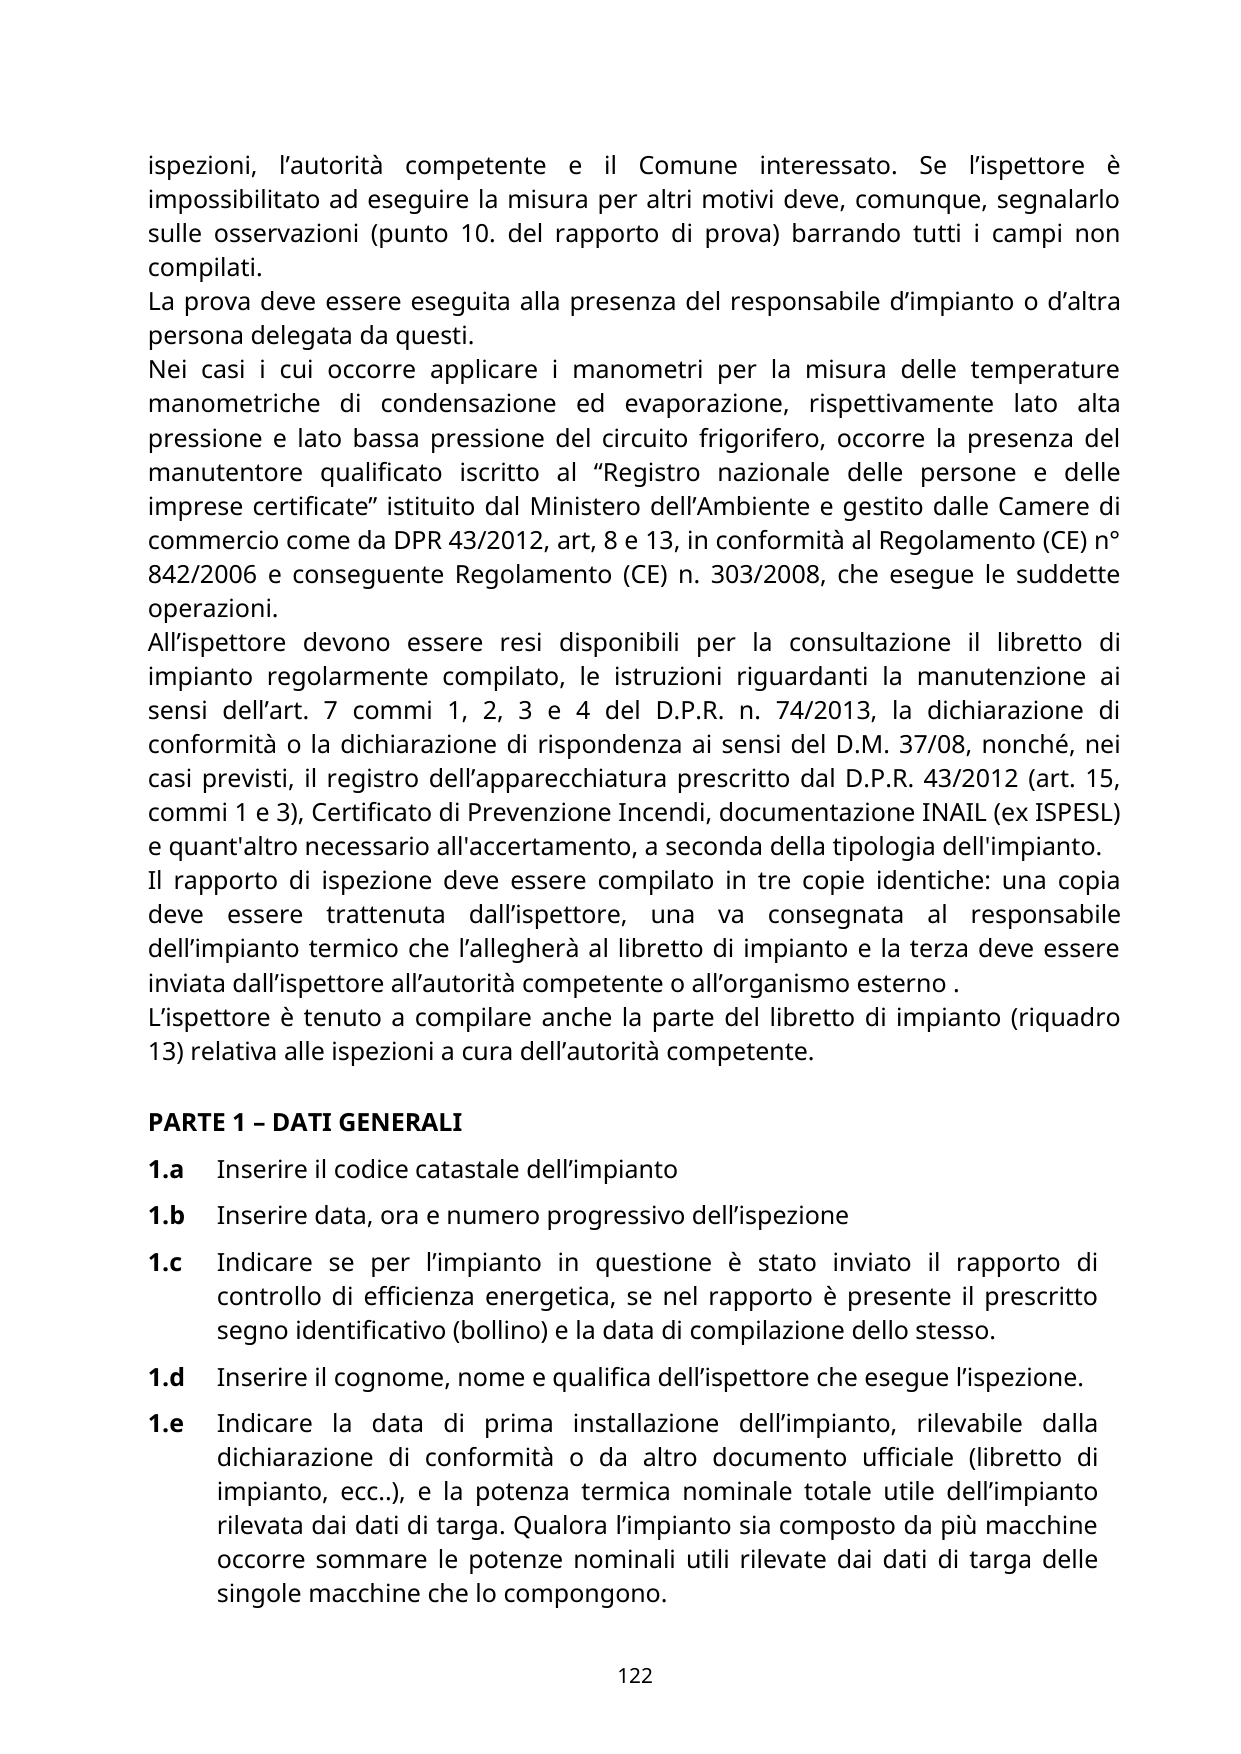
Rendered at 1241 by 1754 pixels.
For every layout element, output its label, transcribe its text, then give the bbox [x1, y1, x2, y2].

table_cell 1.c [136, 1245, 205, 1359]
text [148, 148, 1122, 284]
table_cell Indicare se per l’impianto in questione è stato inviato il rapporto di controllo di efficienza energetica, se nel rapporto è presente il prescritto segno identificativo (bollino) e la data di compilazione dello stesso. [205, 1245, 1111, 1359]
table_cell 1.e [136, 1406, 205, 1623]
text La prova deve essere eseguita alla presenza del responsabile d’impianto o d’altra persona delegata da questi. [148, 284, 1122, 352]
text L’ispettore è tenuto a compilare anche la parte del libretto di impianto (riquadro 13) relativa alle ispezioni a cura dell’autorità competente. [148, 999, 1122, 1067]
table_cell 1.d [136, 1359, 205, 1406]
table_cell Indicare la data di prima installazione dell’impianto, rilevabile dalla dichiarazione di conformità o da altro documento ufficiale (libretto di impianto, ecc..), e la potenza termica nominale totale utile dell’impianto rilevata dai dati di targa. Qualora l’impianto sia composto da più macchine occorre sommare le potenze nominali utili rilevate dai dati di targa delle singole macchine che lo compongono. [205, 1406, 1111, 1623]
table_cell Inserire il cognome, nome e qualifica dell’ispettore che esegue l’ispezione. [205, 1359, 1111, 1406]
text PARTE 1 – DATI GENERALI [148, 1105, 1122, 1139]
table_cell 1.b [136, 1198, 205, 1244]
table_header Inserire il codice catastale dell’impianto [205, 1151, 1111, 1198]
text Nei casi i cui occorre applicare i manometri per la misura delle temperature manometriche di condensazione ed evaporazione, rispettivamente lato alta pressione e lato bassa pressione del circuito frigorifero, occorre la presenza del manutentore qualificato iscritto al “Registro nazionale delle persone e delle imprese certificate” istituito dal Ministero dell’Ambiente e gestito dalle Camere di commercio come da DPR 43/2012, art, 8 e 13, in conformità al Regolamento (CE) n° 842/2006 e conseguente Regolamento (CE) n. 303/2008, che esegue le suddette operazioni. [148, 352, 1122, 624]
text All’ispettore devono essere resi disponibili per la consultazione il libretto di impianto regolarmente compilato, le istruzioni riguardanti la manutenzione ai sensi dell’art. 7 commi 1, 2, 3 e 4 del D.P.R. n. 74/2013, la dichiarazione di conformità o la dichiarazione di rispondenza ai sensi del D.M. 37/08, nonché, nei casi previsti, il registro dell’apparecchiatura prescritto dal D.P.R. 43/2012 (art. 15, commi 1 e 3), Certificato di Prevenzione Incendi, documentazione INAIL (ex ISPESL) e quant'altro necessario all'accertamento, a seconda della tipologia dell'impianto. [148, 624, 1122, 863]
table_header 1.a [136, 1151, 205, 1198]
table_cell Inserire data, ora e numero progressivo dell’ispezione [205, 1198, 1111, 1244]
text Il rapporto di ispezione deve essere compilato in tre copie identiche: una copia deve essere trattenuta dall’ispettore, una va consegnata al responsabile dell’impianto termico che l’allegherà al libretto di impianto e la terza deve essere inviata dall’ispettore all’autorità competente o all’organismo esterno . [148, 863, 1122, 999]
